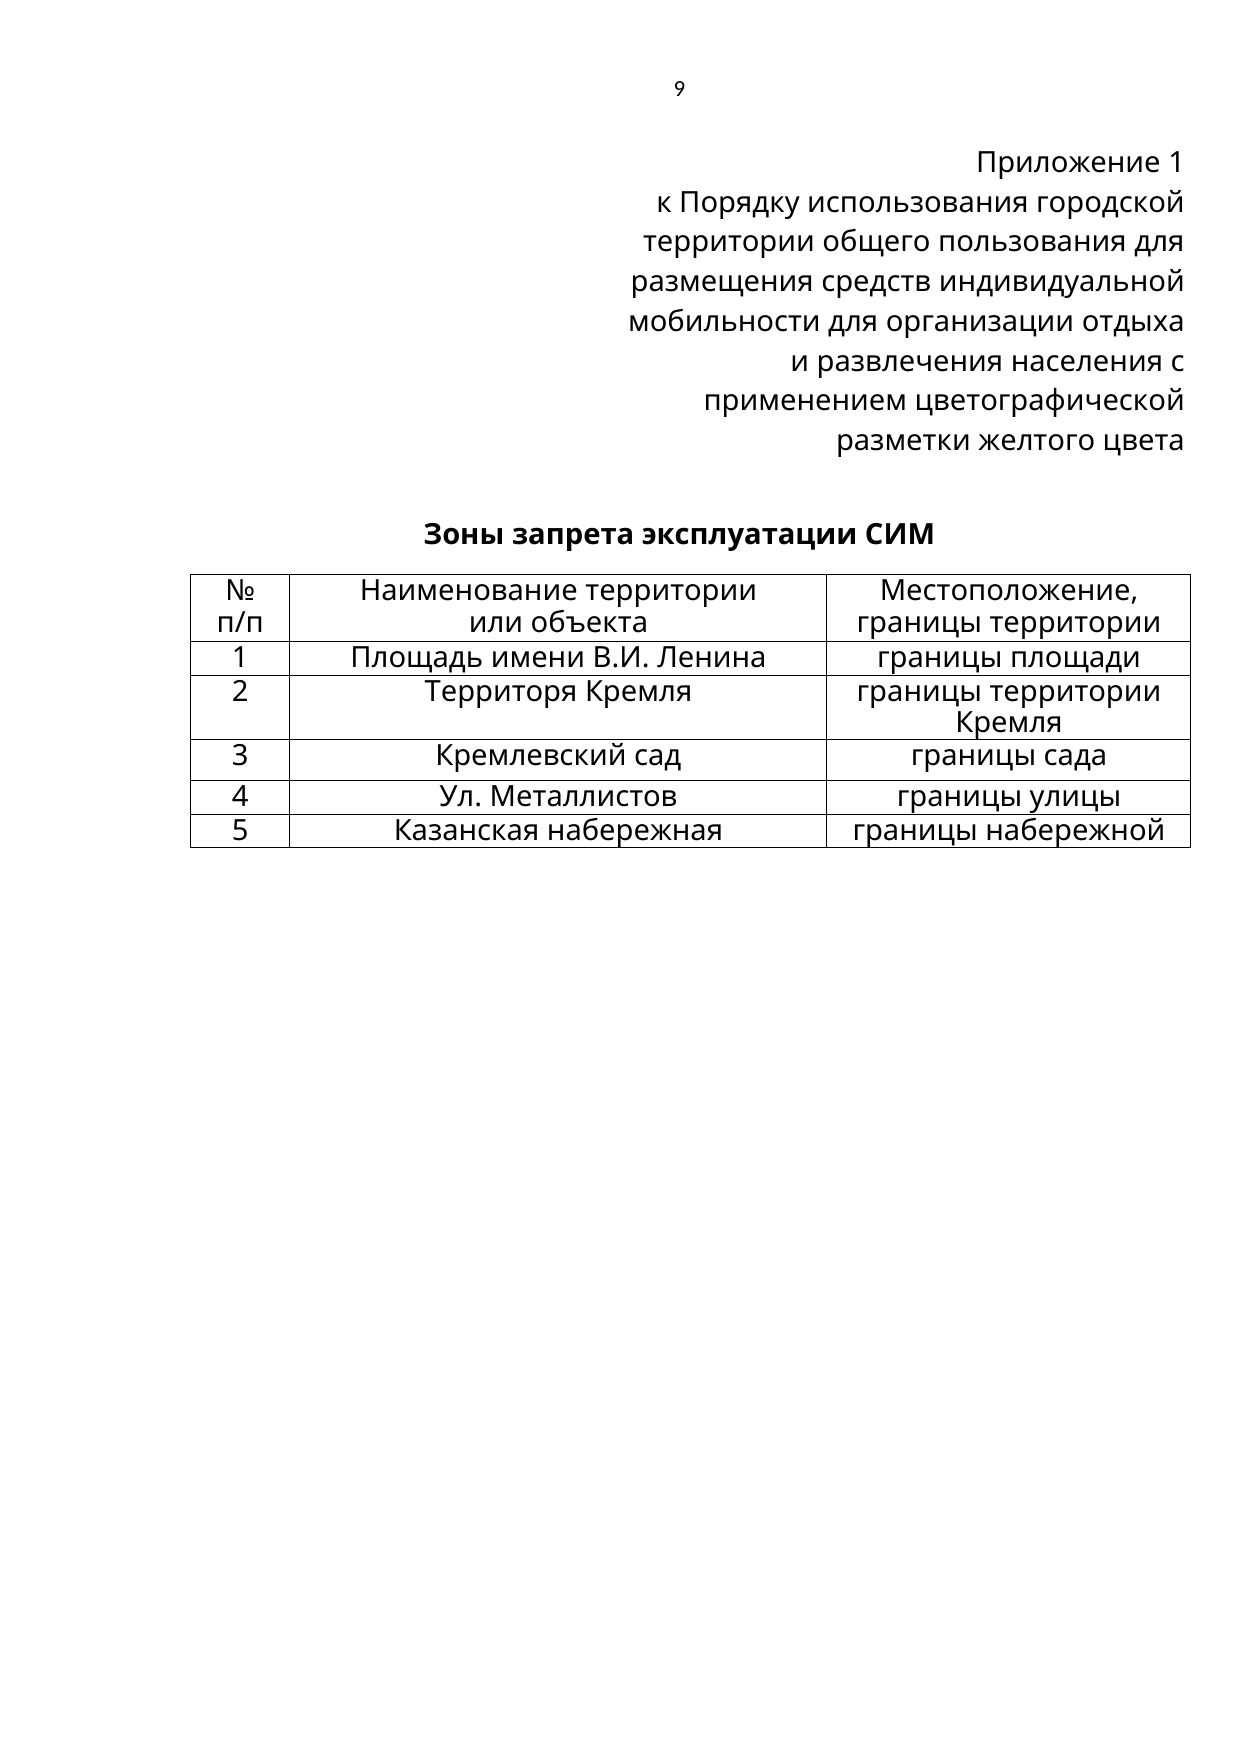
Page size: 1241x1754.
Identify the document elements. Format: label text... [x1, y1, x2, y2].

table_header Наименование территории или объекта [290, 575, 826, 641]
table_cell 1 [191, 642, 289, 674]
text Зоны запрета эксплуатации СИМ [177, 513, 1181, 553]
table_cell границы территории Кремля [827, 676, 1190, 739]
table_cell 5 [191, 815, 289, 847]
table_cell Казанская набережная [290, 815, 826, 847]
text Приложение 1 [177, 141, 1184, 181]
table_cell границы улицы [827, 781, 1190, 814]
table_cell 3 [191, 740, 289, 780]
table_header № п/п [191, 575, 289, 641]
table_cell Кремлевский сад [290, 740, 826, 780]
table_cell Площадь имени В.И. Ленина [290, 642, 826, 674]
table_header Местоположение, границы территории [827, 575, 1190, 641]
text к Порядку использования городской территории общего пользования для размещения средств индивидуальной мобильности для организации отдыха и развлечения населения с применением цветографической разметки желтого цвета [620, 181, 1184, 459]
table_cell границы площади [827, 642, 1190, 674]
table_cell Ул. Металлистов [290, 781, 826, 814]
table_cell Территоря Кремля [290, 676, 826, 739]
table_cell 4 [191, 781, 289, 814]
table_cell границы набережной [827, 815, 1190, 847]
table_cell 2 [191, 676, 289, 739]
table_cell границы сада [827, 740, 1190, 780]
